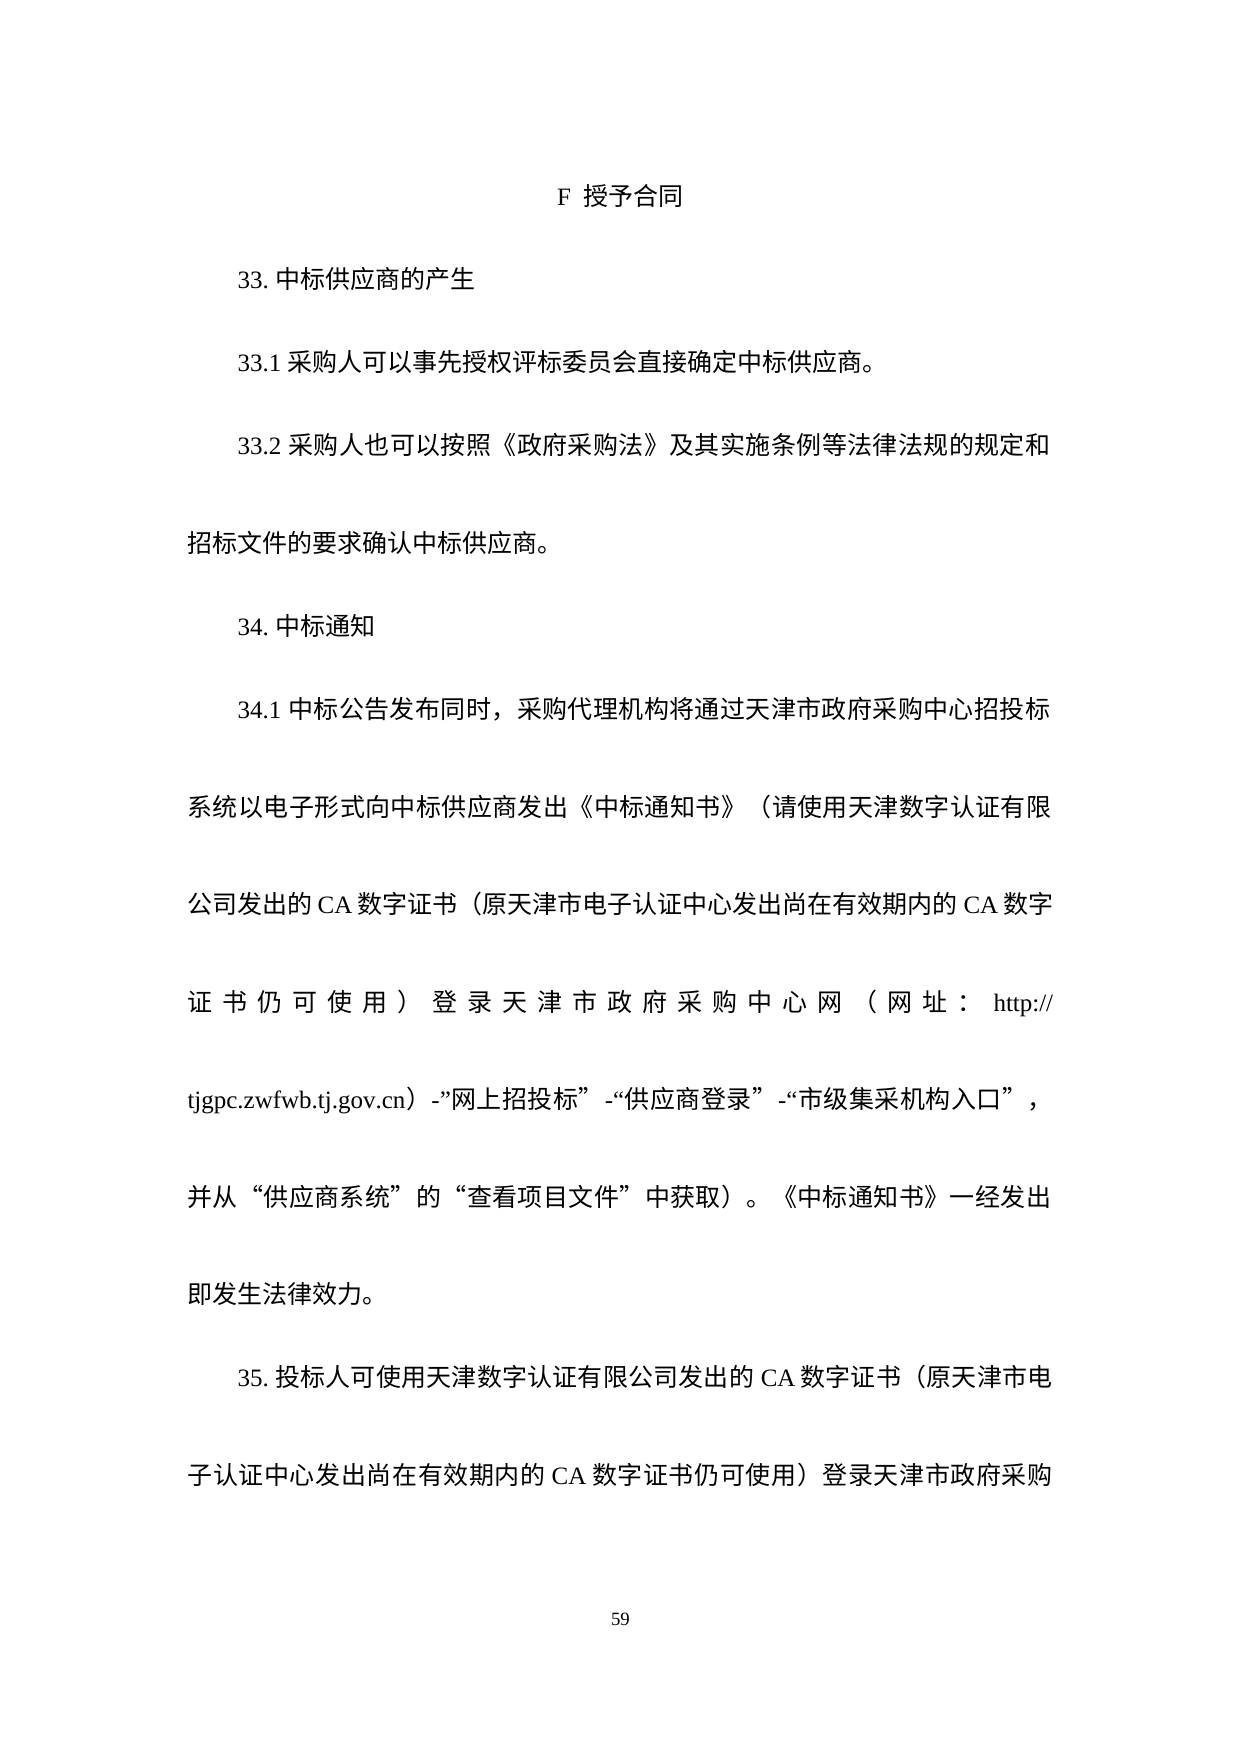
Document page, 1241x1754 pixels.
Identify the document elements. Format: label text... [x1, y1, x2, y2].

text 33.1 采购人可以事先授权评标委员会直接确定中标供应商。 [187, 328, 1053, 393]
text F 授予合同 [187, 162, 1053, 227]
text 34.1 中标公告发布同时，采购代理机构将通过天津市政府采购中心招投标系统以电子形式向中标供应商发出《中标通知书》（请使用天津数字认证有限公司发出的CA数字证书（原天津市电子认证中心发出尚在有效期内的CA数字证书仍可使用）登录天津市政府采购中心网（网址：http://tjgpc.zwfwb.tj.gov.cn）-”网上招投标”-“供应商登录”-“市级集采机构入口”，并从“供应商系统”的“查看项目文件”中获取）。《中标通知书》一经发出即发生法律效力。 [187, 675, 1053, 1325]
text 33.2 采购人也可以按照《政府采购法》及其实施条例等法律法规的规定和招标文件的要求确认中标供应商。 [187, 411, 1053, 574]
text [187, 1343, 1053, 1506]
text 33. 中标供应商的产生 [187, 245, 1053, 310]
text 34. 中标通知 [187, 592, 1053, 657]
